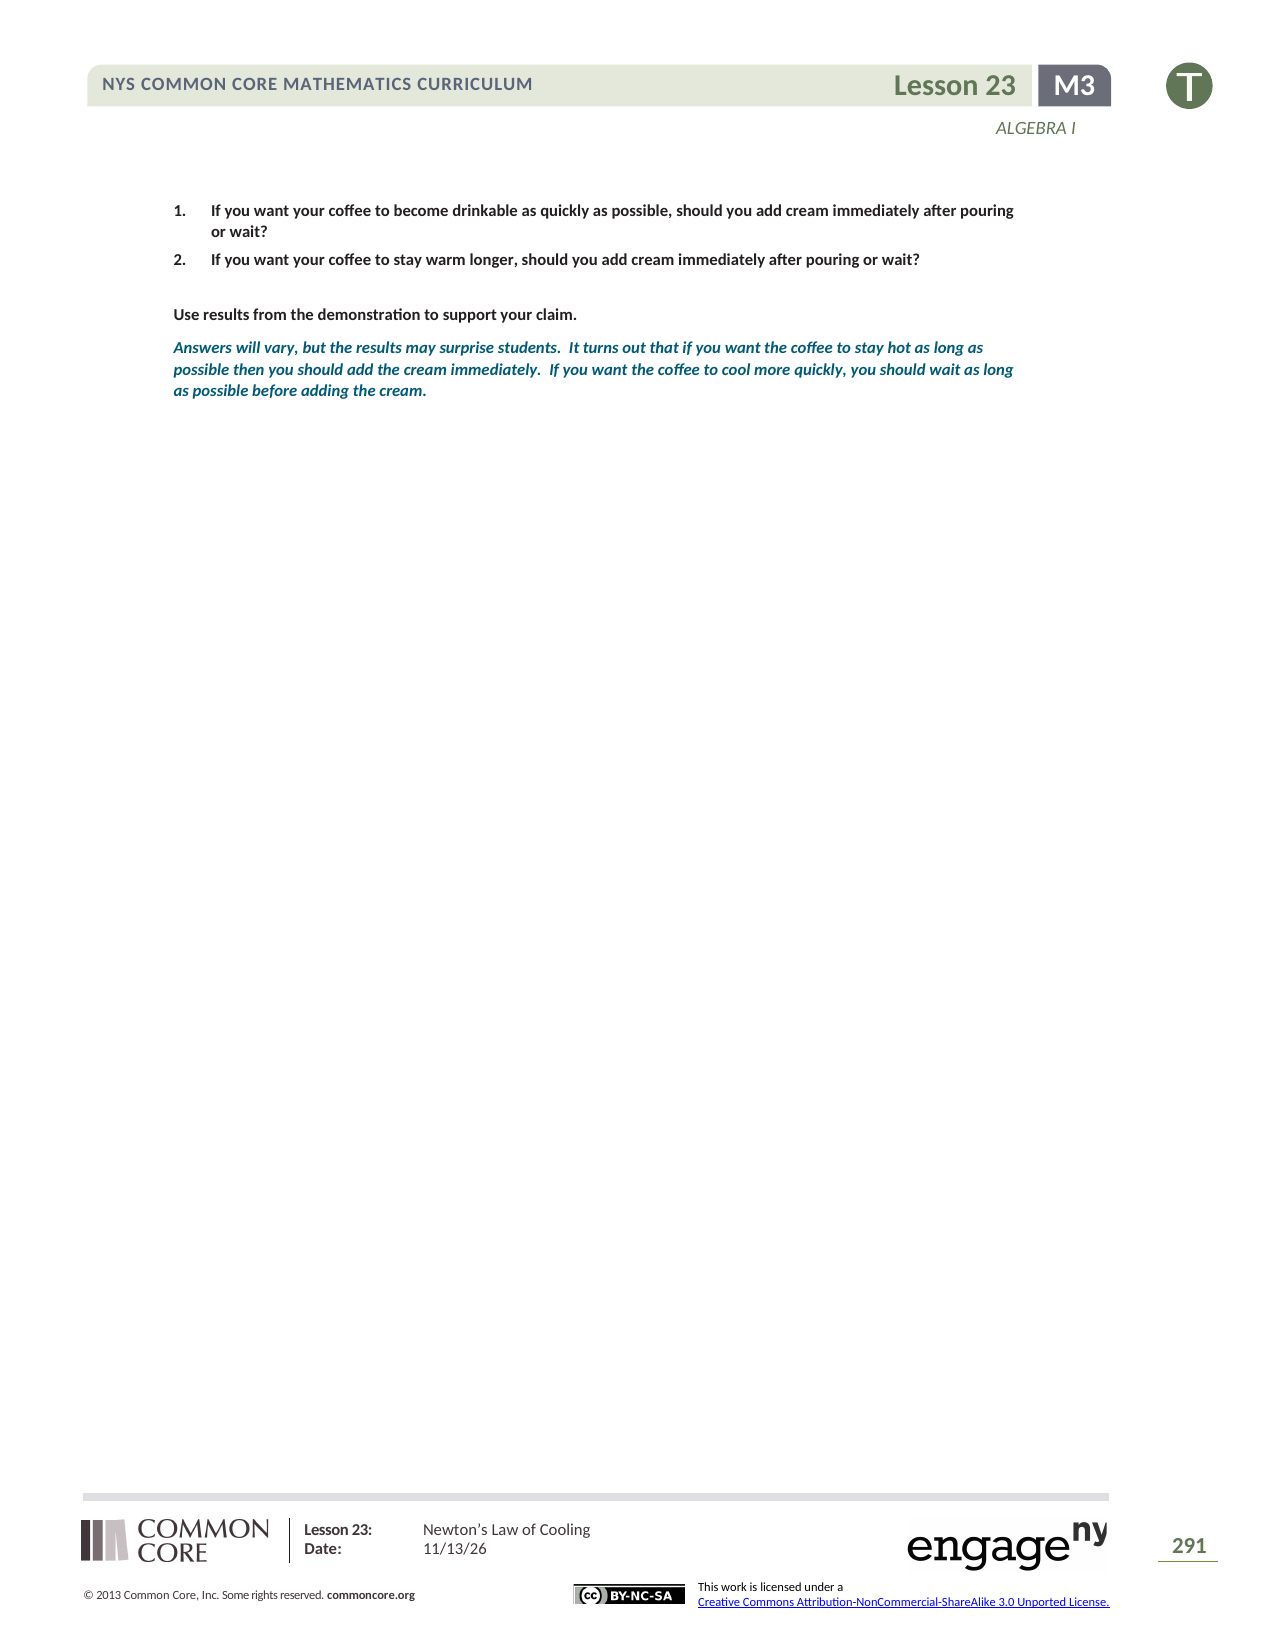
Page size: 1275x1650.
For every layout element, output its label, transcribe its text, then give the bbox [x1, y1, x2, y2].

list If you want your coffee to stay warm longer, should you add cream immediately after pouring or wait? [173, 249, 1108, 269]
picture [572, 1584, 685, 1604]
picture [906, 1518, 1107, 1573]
text Use results from the demonstration to support your claim. [173, 282, 1018, 324]
list If you want your coffee to become drinkable as quickly as possible, should you add cream immediately after pouring or wait? [173, 200, 1018, 242]
text Answers will vary, but the results may surprise students. It turns out that if you want the coffee to stay hot as long as possible then you should add the cream immediately. If you want the coffee to cool more quickly, you should wait as long as possible before adding the cream. [173, 337, 1018, 400]
picture [81, 1517, 269, 1562]
